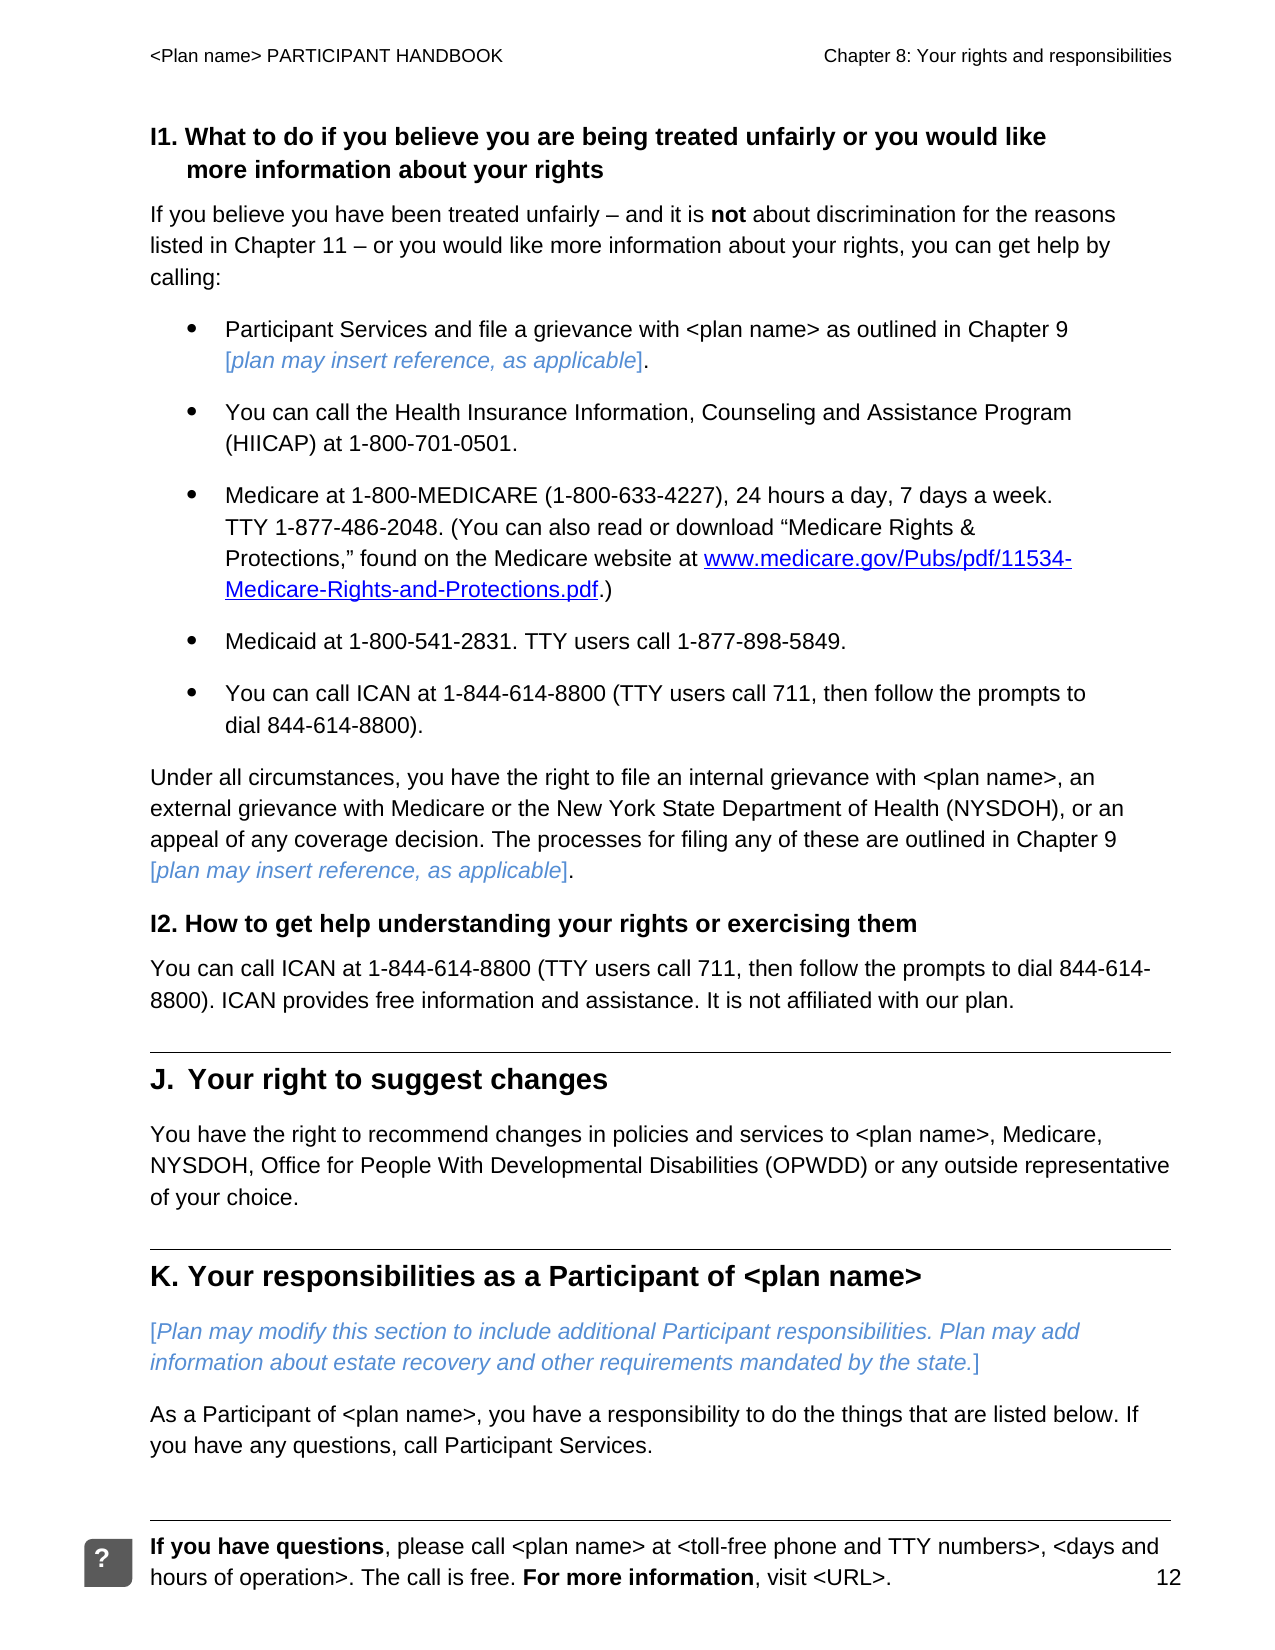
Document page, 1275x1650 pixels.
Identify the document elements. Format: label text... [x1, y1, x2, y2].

text Under all circumstances, you have the right to file an internal grievance with <plan name>, an external grievance with Medicare or the New York State Department of Health (NYSDOH), or an appeal of any coverage decision. The processes for filing any of these are outlined in Chapter 9 [plan may insert reference, as applicable]. [150, 760, 1171, 885]
list You can call ICAN at 1-844-614-8800 (TTY users call 711, then follow the prompts to dial 844-614-8800). [187, 677, 1096, 739]
text As a Participant of <plan name>, you have a responsibility to do the things that are listed below. If you have any questions, call Participant Services. [150, 1398, 1171, 1460]
text You have the right to recommend changes in policies and services to <plan name>, Medicare, NYSDOH, Office for People With Developmental Disabilities (OPWDD) or any outside representative of your choice. [150, 1117, 1171, 1211]
subtitle I1. What to do if you believe you are being treated unfairly or you would like more information about your rights [150, 118, 1096, 185]
list Medicaid at 1-800-541-2831. TTY users call 1-877-898-5849. [187, 625, 1096, 656]
subtitle Your responsibilities as a Participant of <plan name> [150, 1250, 1171, 1293]
text If you believe you have been treated unfairly – and it is not about discrimination for the reasons listed in Chapter 11 – or you would like more information about your rights, you can get help by calling: [150, 198, 1171, 291]
list You can call the Health Insurance Information, Counseling and Assistance Program (HIICAP) at 1-800-701-0501. [187, 396, 1096, 458]
text You can call ICAN at 1-844-614-8800 (TTY users call 711, then follow the prompts to dial 844-614-8800). ICAN provides free information and assistance. It is not affiliated with our plan. [150, 952, 1171, 1014]
list Participant Services and file a grievance with <plan name> as outlined in Chapter 9 [plan may insert reference, as applicable]. [187, 312, 1096, 375]
text [Plan may modify this section to include additional Participant responsibilities. Plan may add information about estate recovery and other requirements mandated by the state.] [150, 1314, 1171, 1377]
subtitle I2. How to get help understanding your rights or exercising them [150, 906, 1096, 939]
subtitle Your right to suggest changes [150, 1053, 1171, 1097]
list Medicare at 1-800-MEDICARE (1-800-633-4227), 24 hours a day, 7 days a week. TTY 1-877-486-2048. (You can also read or download “Medicare Rights & Protections,” found on the Medicare website at www.medicare.gov/Pubs/pdf/11534-Medicare-Rights-and-Protections.pdf.) [187, 479, 1096, 604]
